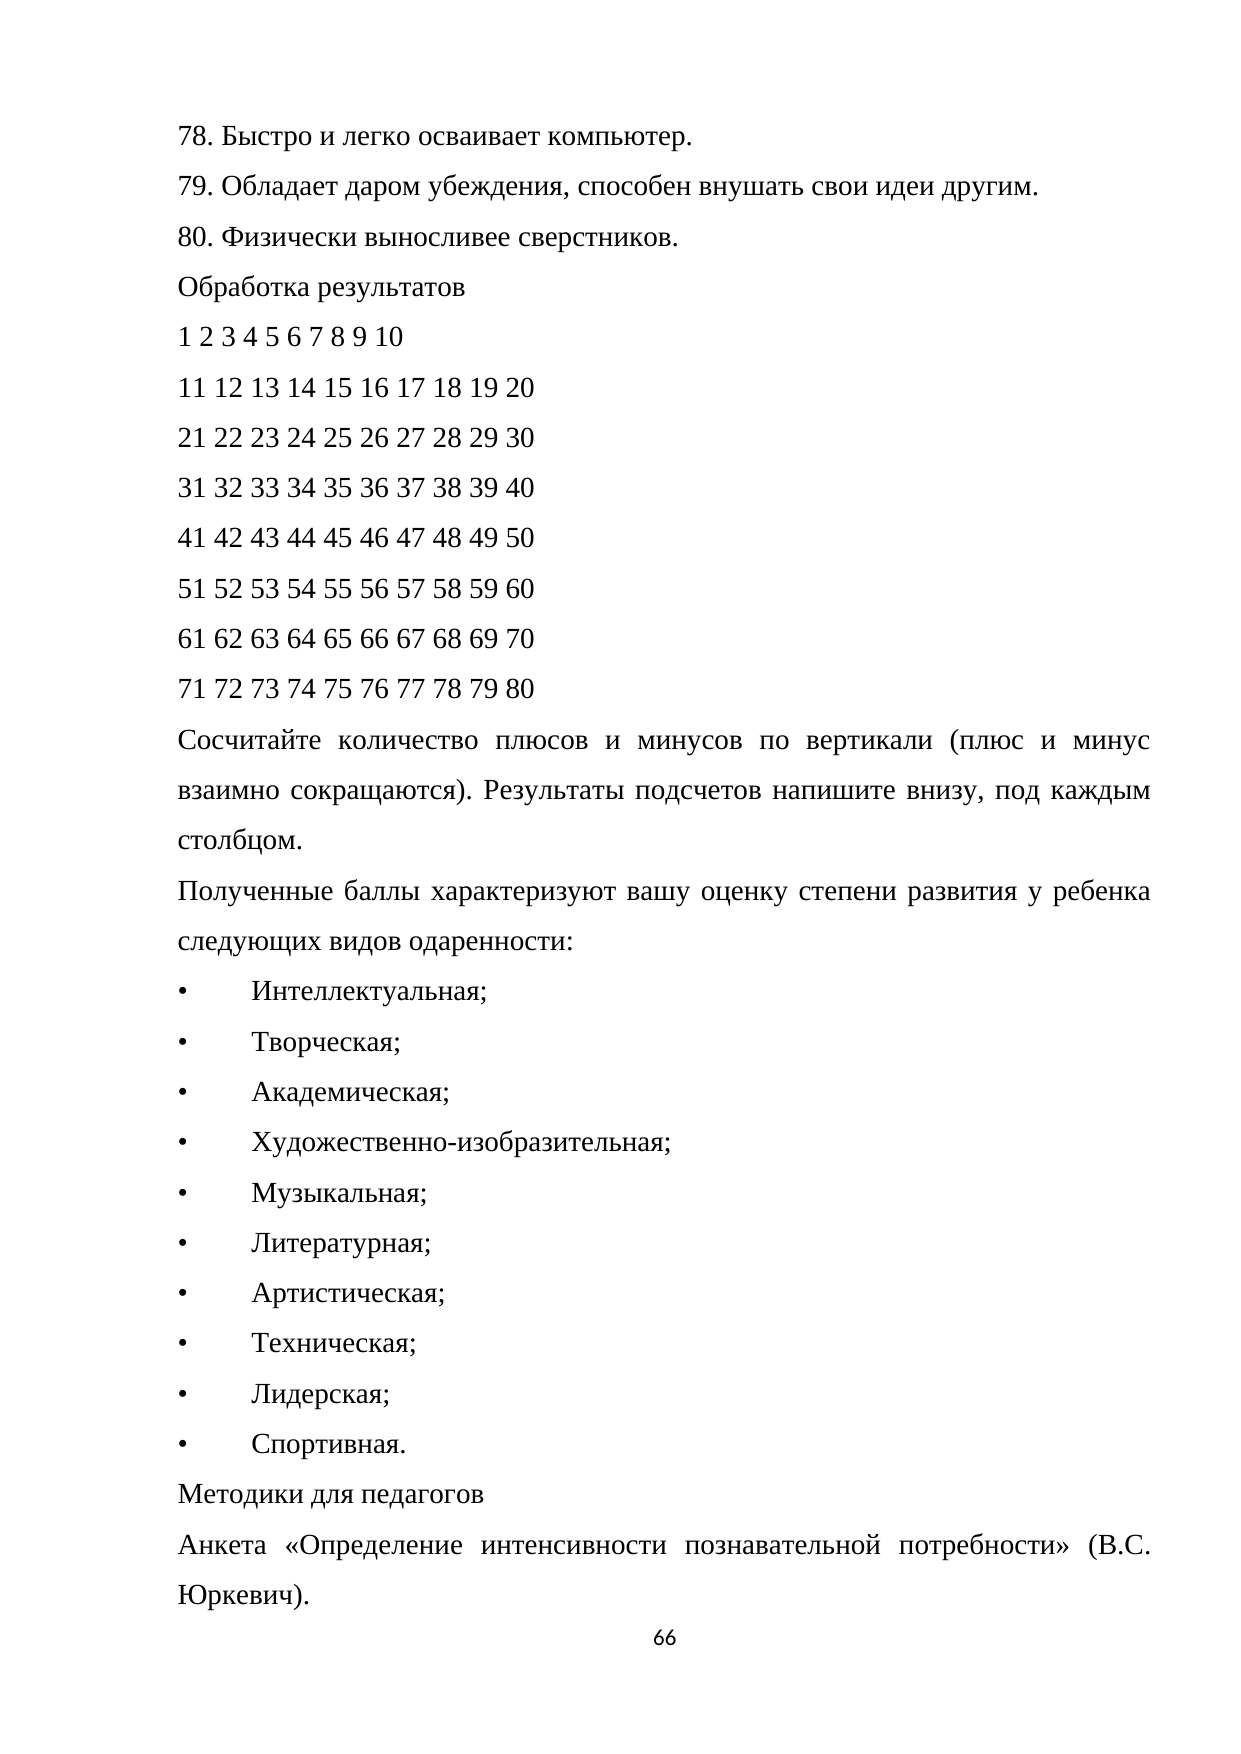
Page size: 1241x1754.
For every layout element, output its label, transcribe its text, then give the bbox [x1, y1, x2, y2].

text 51 52 53 54 55 56 57 58 59 60 [177, 571, 1152, 604]
text • Артистическая; [177, 1275, 1152, 1309]
text Обработка результатов [177, 269, 1152, 303]
text • Лидерская; [177, 1376, 1152, 1409]
text • Академическая; [177, 1074, 1152, 1108]
text 41 42 43 44 45 46 47 48 49 50 [177, 521, 1152, 554]
text Анкета «Определение интенсивности познавательной потребности» (В.С. Юркевич). [177, 1527, 1152, 1611]
text 71 72 73 74 75 76 77 78 79 80 [177, 672, 1152, 705]
text 11 12 13 14 15 16 17 18 19 20 [177, 370, 1152, 403]
text • Музыкальная; [177, 1175, 1152, 1208]
text • Интеллектуальная; [177, 973, 1152, 1007]
text • Спортивная. [177, 1426, 1152, 1460]
text Полученные баллы характеризуют вашу оценку степени развития у ребенка следующих видов одаренности: [177, 873, 1152, 957]
text Сосчитайте количество плюсов и минусов по вертикали (плюс и минус взаимно сокращаются). Результаты подсчетов напишите внизу, под каждым столбцом. [177, 722, 1152, 856]
text • Техническая; [177, 1326, 1152, 1359]
text 78. Быстро и легко осваивает компьютер. [177, 118, 1152, 152]
text 80. Физически выносливее сверстников. [177, 219, 1152, 252]
text • Художественно-изобразительная; [177, 1124, 1152, 1158]
text • Литературная; [177, 1225, 1152, 1258]
text 61 62 63 64 65 66 67 68 69 70 [177, 621, 1152, 655]
text Методики для педагогов [177, 1477, 1152, 1510]
text 79. Обладает даром убеждения, способен внушать свои идеи другим. [177, 168, 1152, 202]
text • Творческая; [177, 1024, 1152, 1057]
text 21 22 23 24 25 26 27 28 29 30 [177, 420, 1152, 453]
text 31 32 33 34 35 36 37 38 39 40 [177, 470, 1152, 504]
text 1 2 3 4 5 6 7 8 9 10 [177, 319, 1152, 353]
